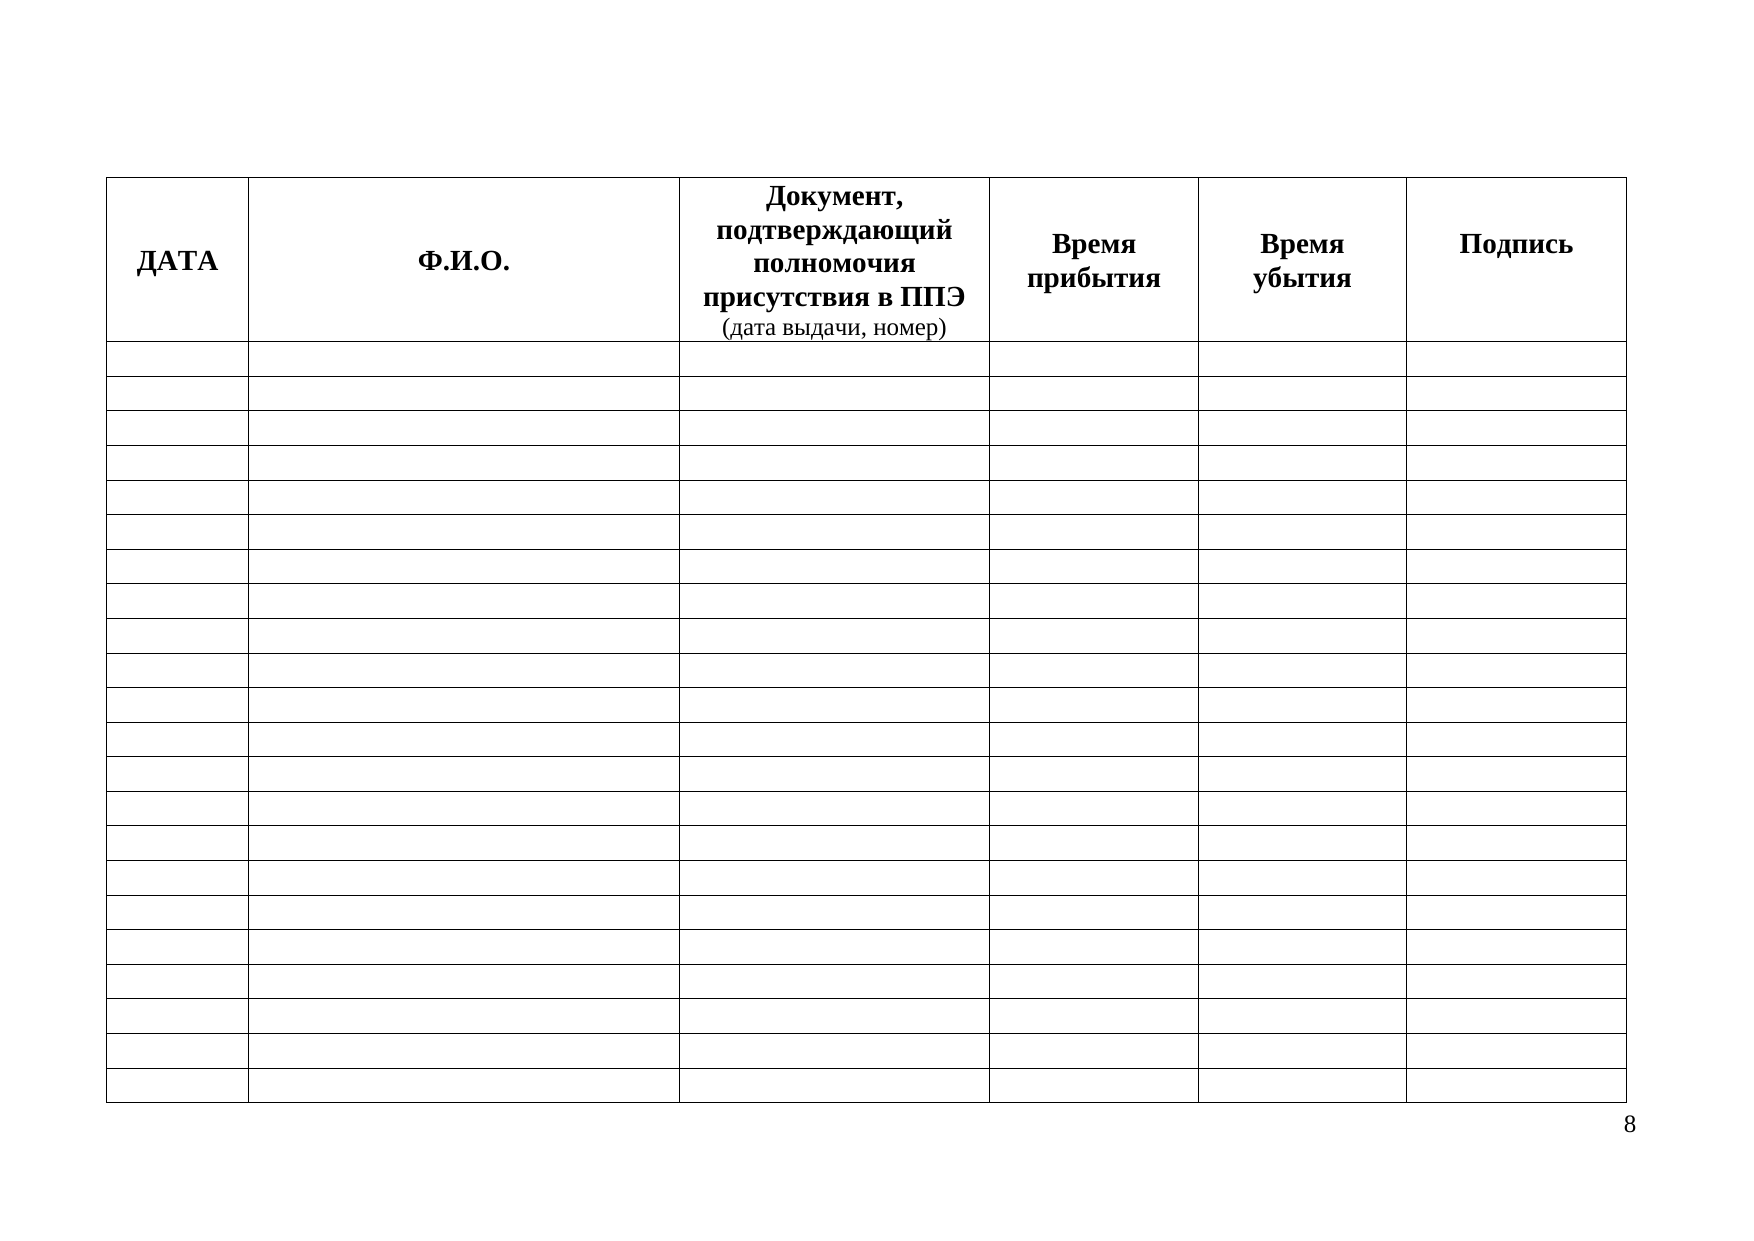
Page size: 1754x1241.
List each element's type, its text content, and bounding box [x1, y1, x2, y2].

table_cell [1199, 861, 1406, 894]
table_header Подпись [1407, 178, 1626, 341]
table_cell [680, 723, 989, 756]
table_cell [1199, 723, 1406, 756]
table_cell [249, 688, 679, 722]
table_cell [249, 723, 679, 756]
table_cell [680, 654, 989, 687]
table_cell [1407, 584, 1626, 618]
table_cell [107, 930, 248, 964]
table_cell [249, 930, 679, 964]
table_cell [990, 861, 1198, 894]
table_header Документ, подтверждающий полномочия присутствия в ППЭ (дата выдачи, номер) [680, 178, 989, 341]
table_cell [249, 411, 679, 445]
table_cell [1199, 481, 1406, 514]
table_cell [680, 342, 989, 376]
table_cell [1407, 688, 1626, 722]
table_cell [249, 999, 679, 1033]
table_cell [990, 342, 1198, 376]
table_cell [1199, 550, 1406, 583]
table_cell [249, 342, 679, 376]
table_cell [680, 481, 989, 514]
table_cell [107, 688, 248, 722]
table_cell [249, 1069, 679, 1102]
table_cell [1199, 342, 1406, 376]
table_cell [107, 377, 248, 410]
table_cell [990, 619, 1198, 652]
table_cell [990, 965, 1198, 998]
table_cell [990, 723, 1198, 756]
table_cell [1407, 930, 1626, 964]
table_cell [1407, 377, 1626, 410]
table_cell [1407, 446, 1626, 479]
table_cell [107, 654, 248, 687]
table_cell [680, 377, 989, 410]
table_cell [990, 550, 1198, 583]
table_cell [1199, 757, 1406, 791]
table_cell [1407, 654, 1626, 687]
table_cell [249, 550, 679, 583]
table_cell [1199, 654, 1406, 687]
table_cell [107, 757, 248, 791]
table_cell [1407, 999, 1626, 1033]
table_cell [1407, 1034, 1626, 1067]
table_cell [1199, 411, 1406, 445]
table_cell [990, 896, 1198, 929]
table_cell [680, 411, 989, 445]
table_cell [249, 377, 679, 410]
table_cell [990, 930, 1198, 964]
table_cell [990, 377, 1198, 410]
table_cell [990, 481, 1198, 514]
table_cell [249, 1034, 679, 1067]
table_cell [680, 930, 989, 964]
table_cell [1199, 1069, 1406, 1102]
table_cell [1407, 757, 1626, 791]
table_cell [249, 861, 679, 894]
table_cell [1407, 411, 1626, 445]
table_cell [1199, 826, 1406, 860]
table_cell [107, 584, 248, 618]
table_cell [1199, 965, 1406, 998]
table_cell [1199, 999, 1406, 1033]
table_cell [680, 792, 989, 825]
table_cell [107, 723, 248, 756]
table_cell [680, 965, 989, 998]
table_cell [249, 515, 679, 549]
table_cell [990, 1034, 1198, 1067]
table_cell [990, 654, 1198, 687]
table_cell [990, 688, 1198, 722]
table_cell [107, 342, 248, 376]
table_cell [1407, 826, 1626, 860]
table_cell [107, 896, 248, 929]
table_cell [107, 1034, 248, 1067]
table_cell [1199, 446, 1406, 479]
table_cell [680, 446, 989, 479]
table_cell [1199, 930, 1406, 964]
table_cell [1407, 965, 1626, 998]
table_cell [107, 550, 248, 583]
table_cell [680, 550, 989, 583]
table_cell [1199, 515, 1406, 549]
table_cell [249, 619, 679, 652]
table_cell [107, 619, 248, 652]
table_cell [680, 861, 989, 894]
table_cell [1407, 342, 1626, 376]
table_cell [107, 965, 248, 998]
table_cell [990, 584, 1198, 618]
table_cell [1407, 515, 1626, 549]
table_cell [107, 792, 248, 825]
table_cell [249, 481, 679, 514]
table_cell [990, 999, 1198, 1033]
table_cell [1199, 584, 1406, 618]
table_cell [990, 1069, 1198, 1102]
table_cell [990, 792, 1198, 825]
table_cell [1199, 1034, 1406, 1067]
table_cell [680, 999, 989, 1033]
table_cell [1407, 481, 1626, 514]
table_cell [107, 826, 248, 860]
table_cell [680, 757, 989, 791]
table_cell [249, 446, 679, 479]
table_cell [249, 757, 679, 791]
table_cell [990, 826, 1198, 860]
table_cell [990, 515, 1198, 549]
table_cell [249, 584, 679, 618]
table_cell [680, 896, 989, 929]
table_cell [680, 584, 989, 618]
table_cell [1407, 550, 1626, 583]
table_cell [107, 861, 248, 894]
table_cell [1407, 723, 1626, 756]
table_cell [107, 999, 248, 1033]
table_cell [249, 965, 679, 998]
table_cell [990, 446, 1198, 479]
table_cell [1407, 792, 1626, 825]
table_cell [107, 481, 248, 514]
table_cell [249, 792, 679, 825]
table_cell [1199, 792, 1406, 825]
table_cell [680, 1069, 989, 1102]
table_cell [1407, 1069, 1626, 1102]
table_cell [249, 896, 679, 929]
table_cell [1407, 896, 1626, 929]
table_cell [1407, 861, 1626, 894]
table_cell [107, 411, 248, 445]
table_header Ф.И.О. [249, 178, 679, 341]
table_cell [249, 654, 679, 687]
table_cell [1199, 377, 1406, 410]
table_cell [1407, 619, 1626, 652]
table_cell [1199, 619, 1406, 652]
table_header Время прибытия [990, 178, 1198, 341]
table_cell [680, 619, 989, 652]
table_cell [107, 515, 248, 549]
table_cell [680, 826, 989, 860]
table_cell [680, 1034, 989, 1067]
table_cell [107, 446, 248, 479]
table_cell [107, 1069, 248, 1102]
table_cell [680, 688, 989, 722]
table_cell [249, 826, 679, 860]
table_cell [1199, 896, 1406, 929]
table_cell [1199, 688, 1406, 722]
table_cell [680, 515, 989, 549]
table_header ДАТА [107, 178, 248, 341]
table_cell [990, 411, 1198, 445]
table_header Время убытия [1199, 178, 1406, 341]
table_cell [990, 757, 1198, 791]
